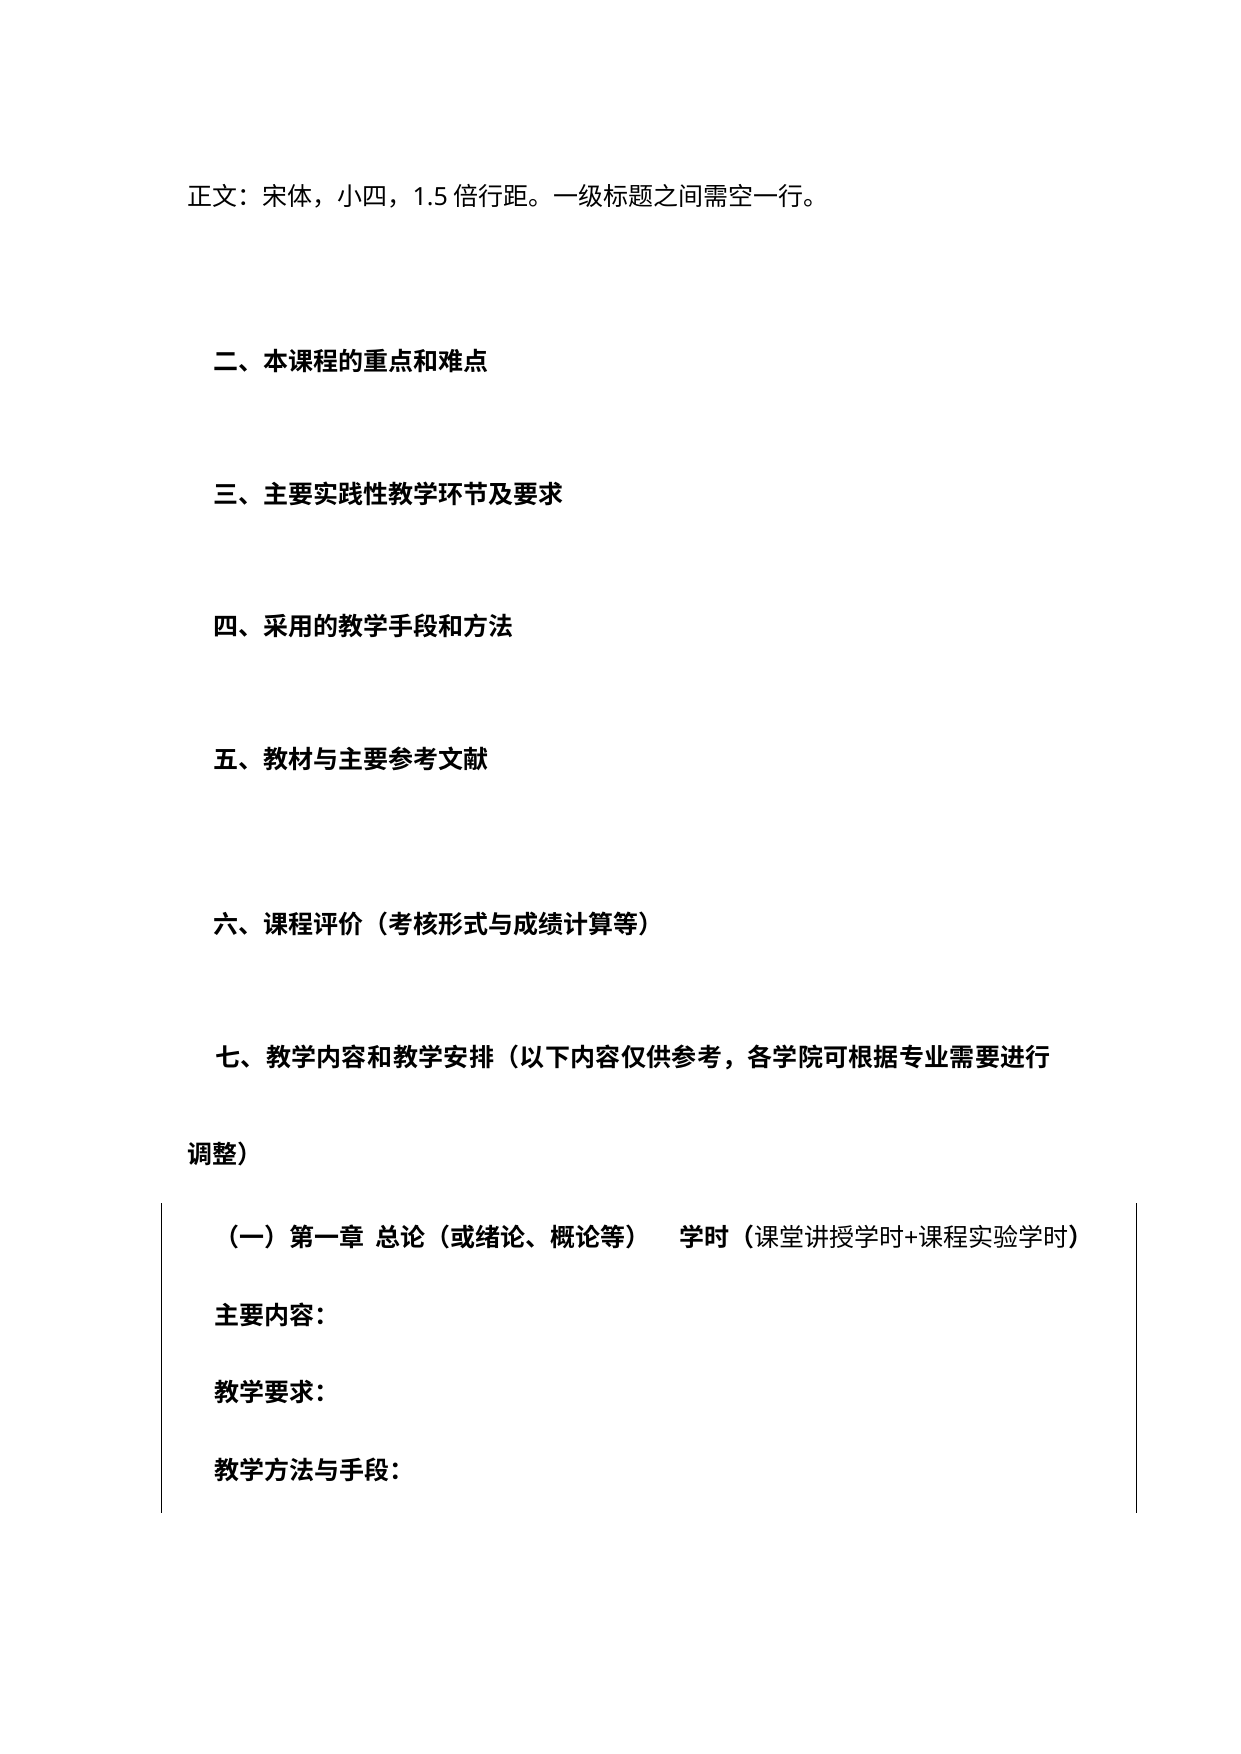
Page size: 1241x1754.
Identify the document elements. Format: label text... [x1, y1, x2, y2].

text 正文：宋体，小四，1.5倍行距。一级标题之间需空一行。 [187, 162, 1053, 227]
text 七、教学内容和教学安排（以下内容仅供参考，各学院可根据专业需要进行调整） [187, 1023, 1053, 1185]
table_cell 教学方法与手段： 重点、难点 [162, 1436, 1136, 1513]
text 三、主要实践性教学环节及要求 [187, 460, 1053, 525]
table_header （一）第一章 总论（或绪论、概论等） 学时（课堂讲授学时+课程实验学时） [162, 1203, 1136, 1281]
text 四、采用的教学手段和方法 [187, 592, 1053, 657]
text 六、课程评价（考核形式与成绩计算等） [187, 890, 1053, 955]
text 二、本课程的重点和难点 [187, 327, 1053, 392]
text 五、教材与主要参考文献 [187, 725, 1053, 790]
table_cell 教学要求： [162, 1358, 1136, 1436]
table_cell 主要内容： [162, 1281, 1136, 1358]
